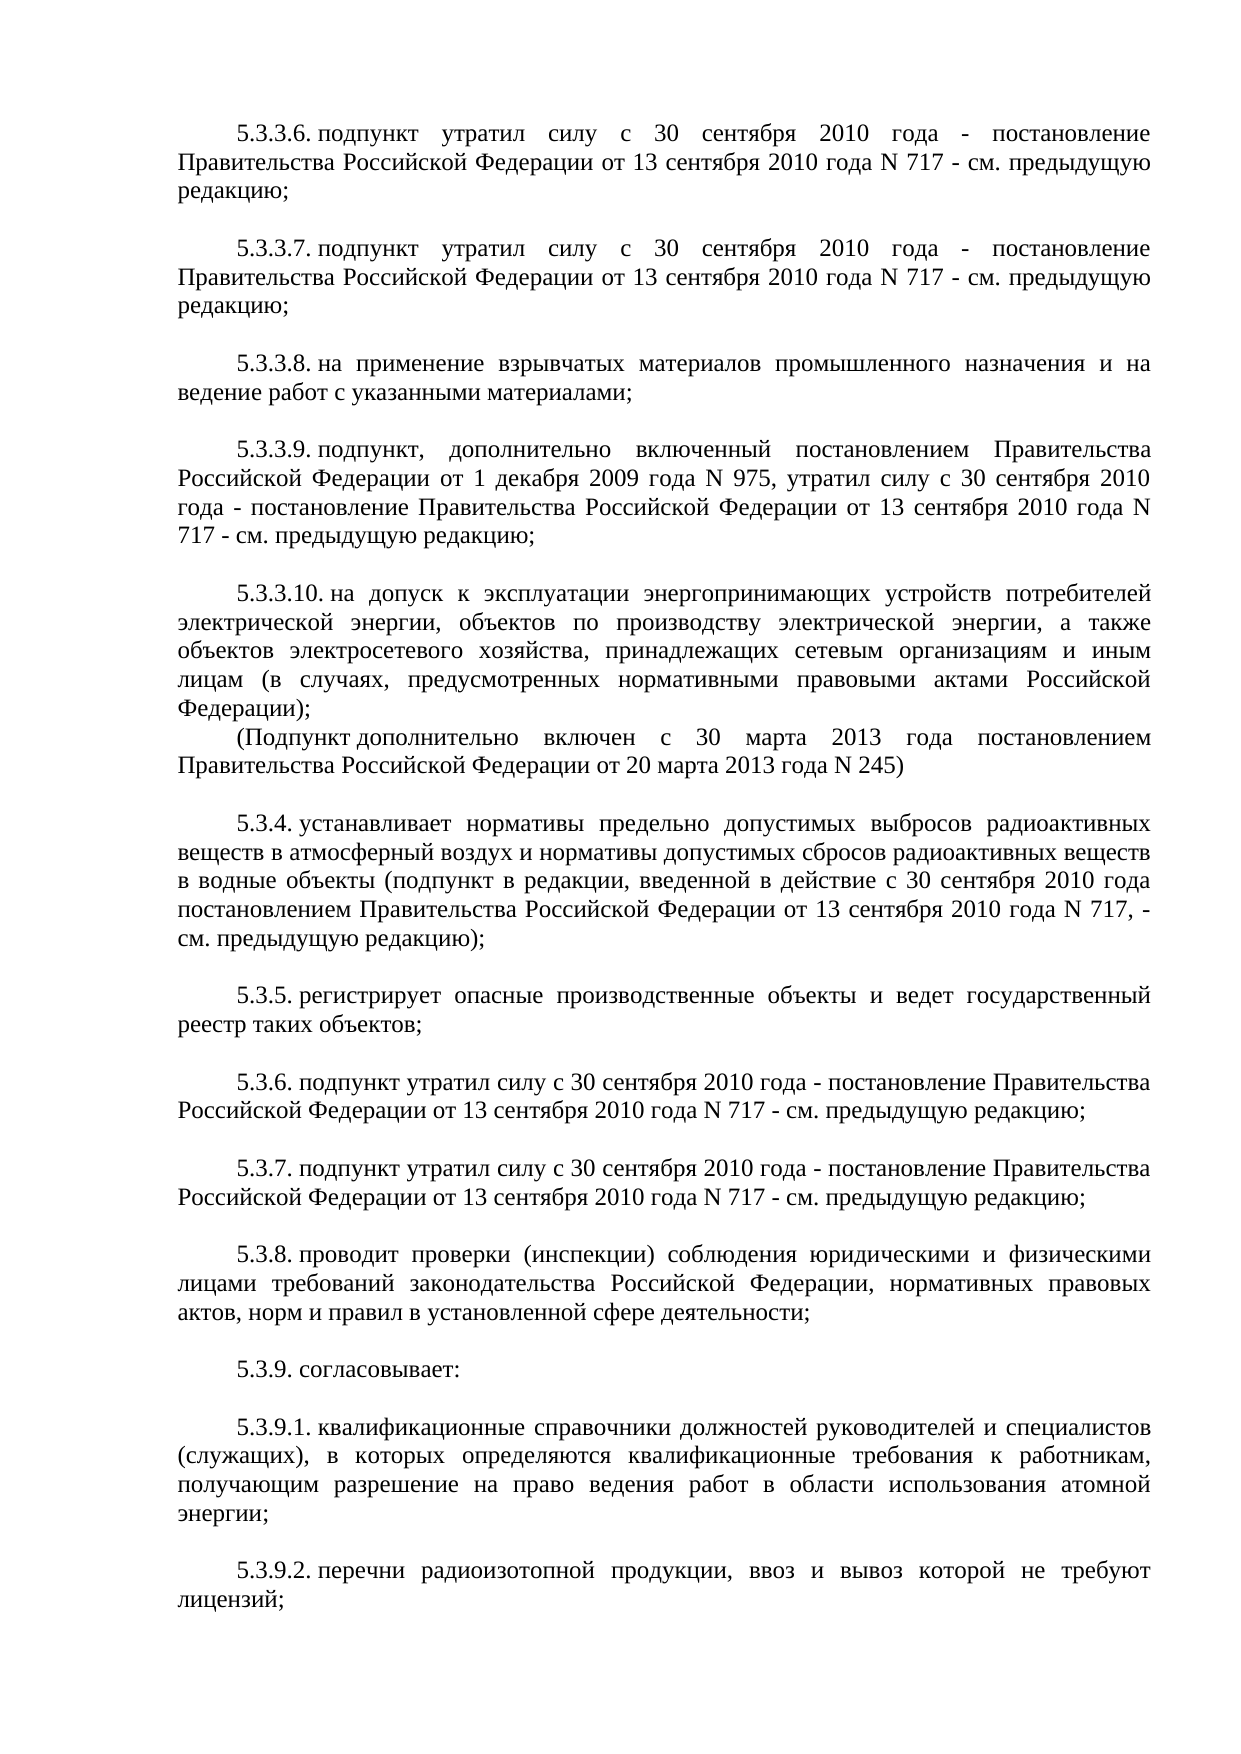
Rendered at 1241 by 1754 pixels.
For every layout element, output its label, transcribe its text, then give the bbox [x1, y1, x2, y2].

text 5.3.9.1. квалификационные справочники должностей руководителей и специалистов (служащих), в которых определяются квалификационные требования к работникам, получающим разрешение на право ведения работ в области использования атомной энергии; [177, 1412, 1152, 1527]
text 5.3.3.7. подпункт утратил силу с 30 сентября 2010 года - постановление Правительства Российской Федерации от 13 сентября 2010 года N 717 - см. предыдущую редакцию; [177, 233, 1152, 319]
text (Подпункт дополнительно включен с 30 марта 2013 года постановлением Правительства Российской Федерации от 20 марта 2013 года N 245) [177, 722, 1152, 779]
text 5.3.7. подпункт утратил силу с 30 сентября 2010 года - постановление Правительства Российской Федерации от 13 сентября 2010 года N 717 - см. предыдущую редакцию; [177, 1153, 1152, 1211]
text 5.3.9.2. перечни радиоизотопной продукции, ввоз и вывоз которой не требуют лицензий; [177, 1556, 1152, 1613]
text 5.3.6. подпункт утратил силу с 30 сентября 2010 года - постановление Правительства Российской Федерации от 13 сентября 2010 года N 717 - см. предыдущую редакцию; [177, 1067, 1152, 1124]
text 5.3.3.6. подпункт утратил силу с 30 сентября 2010 года - постановление Правительства Российской Федерации от 13 сентября 2010 года N 717 - см. предыдущую редакцию; [177, 118, 1152, 204]
text 5.3.3.10. на допуск к эксплуатации энергопринимающих устройств потребителей электрической энергии, объектов по производству электрической энергии, а также объектов электросетевого хозяйства, принадлежащих сетевым организациям и иным лицам (в случаях, предусмотренных нормативными правовыми актами Российской Федерации); [177, 578, 1152, 722]
text 5.3.3.8. на применение взрывчатых материалов промышленного назначения и на ведение работ с указанными материалами; [177, 348, 1152, 406]
text 5.3.3.9. подпункт, дополнительно включенный постановлением Правительства Российской Федерации от 1 декабря 2009 года N 975, утратил силу с 30 сентября 2010 года - постановление Правительства Российской Федерации от 13 сентября 2010 года N 717 - см. предыдущую редакцию; [177, 434, 1152, 549]
text 5.3.4. устанавливает нормативы предельно допустимых выбросов радиоактивных веществ в атмосферный воздух и нормативы допустимых сбросов радиоактивных веществ в водные объекты (подпункт в редакции, введенной в действие с 30 сентября 2010 года постановлением Правительства Российской Федерации от 13 сентября 2010 года N 717, - см. предыдущую редакцию); [177, 808, 1152, 952]
text 5.3.5. регистрирует опасные производственные объекты и ведет государственный реестр таких объектов; [177, 981, 1152, 1038]
text 5.3.8. проводит проверки (инспекции) соблюдения юридическими и физическими лицами требований законодательства Российской Федерации, нормативных правовых актов, норм и правил в установленной сфере деятельности; [177, 1239, 1152, 1326]
text 5.3.9. согласовывает: [177, 1354, 1152, 1383]
